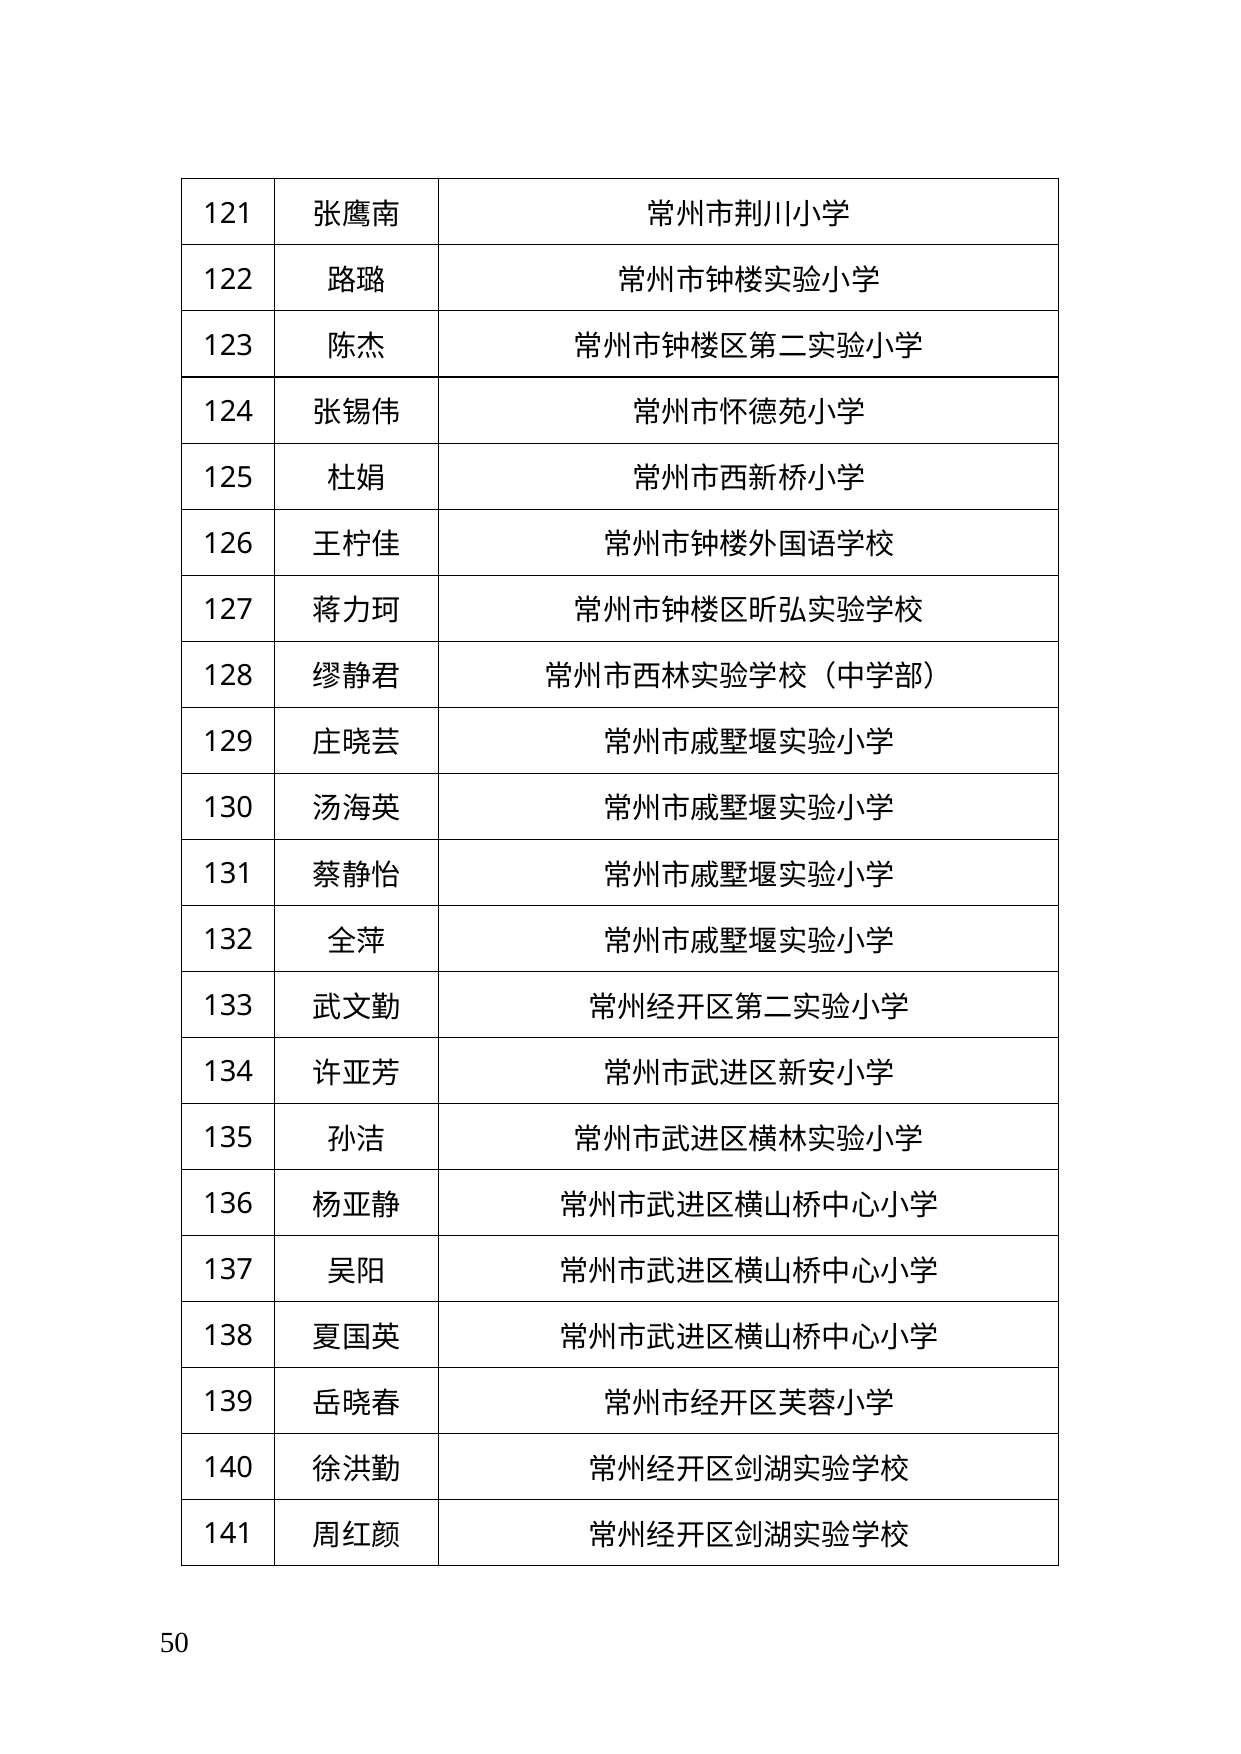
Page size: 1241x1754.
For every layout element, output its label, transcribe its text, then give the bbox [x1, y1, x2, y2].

table_cell 127 [182, 576, 274, 641]
table_cell 张锡伟 [275, 378, 438, 442]
table_cell 常州经开区第二实验小学 [439, 972, 1058, 1037]
table_cell 常州市武进区横山桥中心小学 [439, 1170, 1058, 1235]
table_cell 常州市钟楼区第二实验小学 [439, 311, 1058, 376]
table_cell 常州市西林实验学校（中学部） [439, 642, 1058, 707]
table_cell 杨亚静 [275, 1170, 438, 1235]
table_cell 常州市武进区横林实验小学 [439, 1104, 1058, 1169]
table_cell 常州市武进区新安小学 [439, 1038, 1058, 1103]
table_cell 128 [182, 642, 274, 707]
table_cell 141 [182, 1500, 274, 1565]
table_cell 140 [182, 1434, 274, 1499]
table_cell 常州市戚墅堰实验小学 [439, 906, 1058, 971]
table_cell 徐洪勤 [275, 1434, 438, 1499]
table_cell 全萍 [275, 906, 438, 971]
table_cell 常州市荆川小学 [439, 179, 1058, 244]
table_cell 常州市武进区横山桥中心小学 [439, 1236, 1058, 1301]
table_cell 常州经开区剑湖实验学校 [439, 1500, 1058, 1565]
table_cell 路璐 [275, 245, 438, 310]
table_cell 杜娟 [275, 444, 438, 508]
table_cell 王柠佳 [275, 510, 438, 574]
table_cell 123 [182, 311, 274, 376]
table_cell 124 [182, 378, 274, 442]
table_cell 129 [182, 708, 274, 773]
table_cell 135 [182, 1104, 274, 1169]
table_cell 庄晓芸 [275, 708, 438, 773]
table_cell 137 [182, 1236, 274, 1301]
table_cell 缪静君 [275, 642, 438, 707]
table_cell 132 [182, 906, 274, 971]
table_cell 蒋力珂 [275, 576, 438, 641]
table_cell 武文勤 [275, 972, 438, 1037]
table_cell 125 [182, 444, 274, 508]
table_cell 常州市戚墅堰实验小学 [439, 708, 1058, 773]
table_cell 汤海英 [275, 774, 438, 839]
table_cell 常州市武进区横山桥中心小学 [439, 1302, 1058, 1367]
table_cell 蔡静怡 [275, 840, 438, 905]
table_cell 126 [182, 510, 274, 574]
table_cell 常州市戚墅堰实验小学 [439, 840, 1058, 905]
table_cell 常州市西新桥小学 [439, 444, 1058, 508]
table_cell 122 [182, 245, 274, 310]
table_cell 常州市钟楼区昕弘实验学校 [439, 576, 1058, 641]
table_cell 许亚芳 [275, 1038, 438, 1103]
table_cell 张鹰南 [275, 179, 438, 244]
table_cell 136 [182, 1170, 274, 1235]
table_cell 常州市钟楼外国语学校 [439, 510, 1058, 574]
table_cell 130 [182, 774, 274, 839]
table_cell 134 [182, 1038, 274, 1103]
table_cell 常州市戚墅堰实验小学 [439, 774, 1058, 839]
table_cell 常州市怀德苑小学 [439, 378, 1058, 442]
table_cell 139 [182, 1368, 274, 1433]
table_cell 陈杰 [275, 311, 438, 376]
table_cell 133 [182, 972, 274, 1037]
table_cell 岳晓春 [275, 1368, 438, 1433]
table_cell 131 [182, 840, 274, 905]
table_cell 常州市钟楼实验小学 [439, 245, 1058, 310]
table_cell 吴阳 [275, 1236, 438, 1301]
table_cell 138 [182, 1302, 274, 1367]
table_cell 夏国英 [275, 1302, 438, 1367]
table_cell 121 [182, 179, 274, 244]
table_cell 周红颜 [275, 1500, 438, 1565]
table_cell 常州经开区剑湖实验学校 [439, 1434, 1058, 1499]
table_cell 孙洁 [275, 1104, 438, 1169]
table_cell 常州市经开区芙蓉小学 [439, 1368, 1058, 1433]
